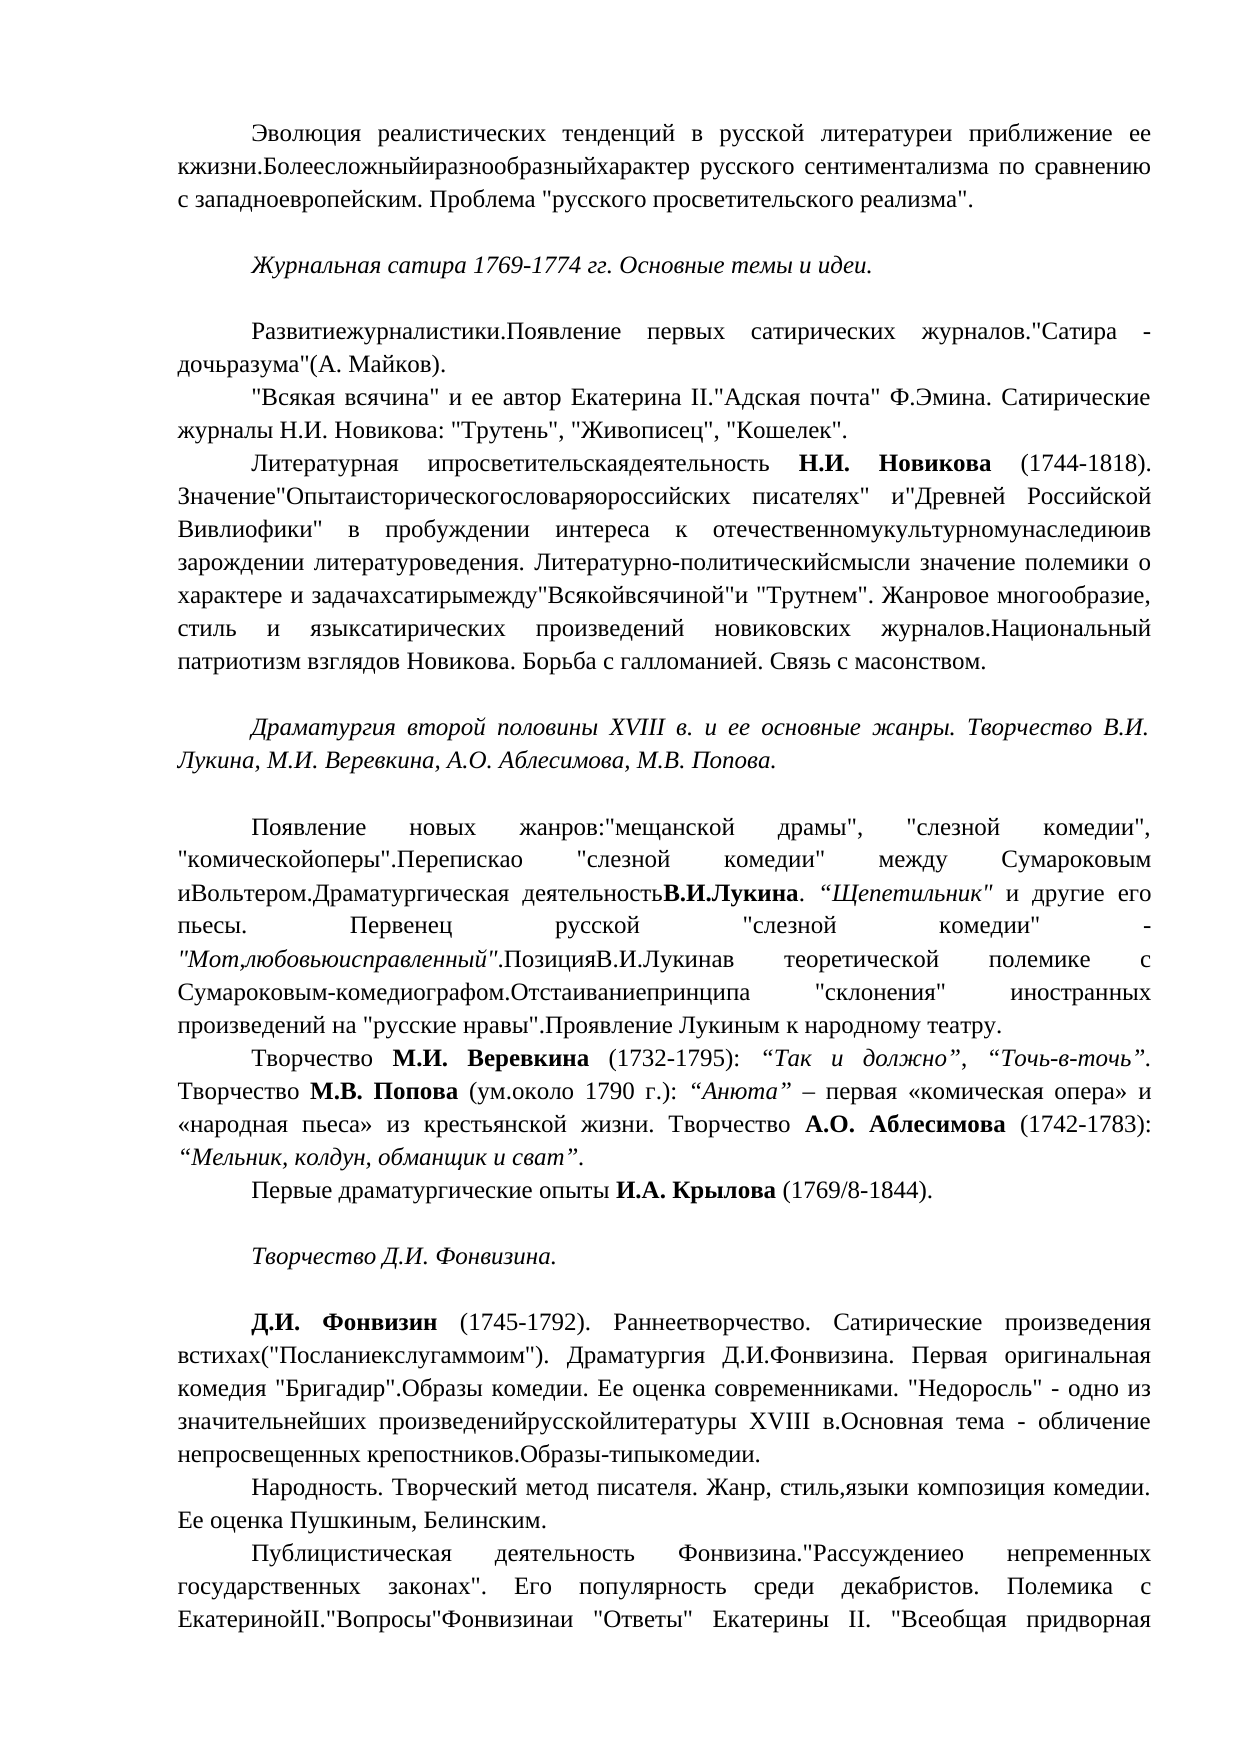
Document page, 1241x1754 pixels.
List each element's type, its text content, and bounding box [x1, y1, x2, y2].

text Творчество М.И. Веревкина (1732-1795): “Так и должно”, “Точь-в-точь”. Творчество М.В. Попова (ум.около 1790 г.): “Анюта” – первая «комическая опера» и «народная пьеса» из крестьянской жизни. Творчество А.О. Аблесимова (1742-1783): “Мельник, колдун, обманщик и сват”. [177, 1043, 1152, 1171]
text "Всякая всячина" и ее автор Екатерина II."Адская почта" Ф.Эмина. Сатирические журналы Н.И. Новикова: "Трутень", "Живописец", "Кошелек". [177, 382, 1152, 444]
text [177, 1538, 1152, 1633]
text Народность. Творческий метод писателя. Жанр, стиль,языки композиция комедии. Ее оценка Пушкиным, Белинским. [177, 1472, 1152, 1534]
text Д.И. Фонвизин (1745-1792). Раннеетворчество. Сатирические произведения встихах("Посланиекслугаммоим"). Драматургия Д.И.Фонвизина. Первая оригинальная комедия "Бригадир".Образы комедии. Ее оценка современниками. "Недоросль" - одно из значительнейших произведенийрусскойлитературы XVIII в.Основная тема - обличение непросвещенных крепостников.Образы-типыкомедии. [177, 1307, 1152, 1468]
text Журнальная сатира 1769-1774 гг. Основные темы и идеи. [177, 250, 1152, 279]
text Эволюция реалистических тенденций в русской литературеи приближение ее кжизни.Болеесложныйиразнообразныйхарактер русского сентиментализма по сравнению с западноевропейским. Проблема "русского просветительского реализма". [177, 118, 1152, 213]
text Появление новых жанров:"мещанской драмы", "слезной комедии", "комическойоперы".Перепискао "слезной комедии" между Сумароковым иВольтером.Драматургическая деятельностьВ.И.Лукина. “Щепетильник" и другие его пьесы. Первенец русской "слезной комедии" - "Мот,любовьюисправленный".ПозицияВ.И.Лукинав теоретической полемике с Сумароковым-комедиографом.Отстаиваниепринципа "склонения" иностранных произведений на "русские нравы".Проявление Лукиным к народному театру. [177, 812, 1152, 1038]
text Драматургия второй половины XVIII в. и ее основные жанры. Творчество В.И. Лукина, М.И. Веревкина, А.О. Аблесимова, М.В. Попова. [177, 712, 1152, 774]
text Творчество Д.И. Фонвизина. [177, 1241, 1152, 1269]
text Развитиежурналистики.Появление первых сатирических журналов."Сатира -дочьразума"(А. Майков). [177, 316, 1152, 378]
text Первые драматургические опыты И.А. Крылова (1769/8-1844). [177, 1175, 1152, 1203]
text Литературная ипросветительскаядеятельность Н.И. Новикова (1744-1818). Значение"Опытаисторическогословаряороссийских писателях" и"Древней Российской Вивлиофики" в пробуждении интереса к отечественномукультурномунаследиюив зарождении литературоведения. Литературно-политическийсмысли значение полемики о характере и задачахсатирымежду"Всякойвсячиной"и "Трутнем". Жанровое многообразие, стиль и языксатирических произведений новиковских журналов.Национальный патриотизм взглядов Новикова. Борьба с галломанией. Связь с масонством. [177, 448, 1152, 675]
